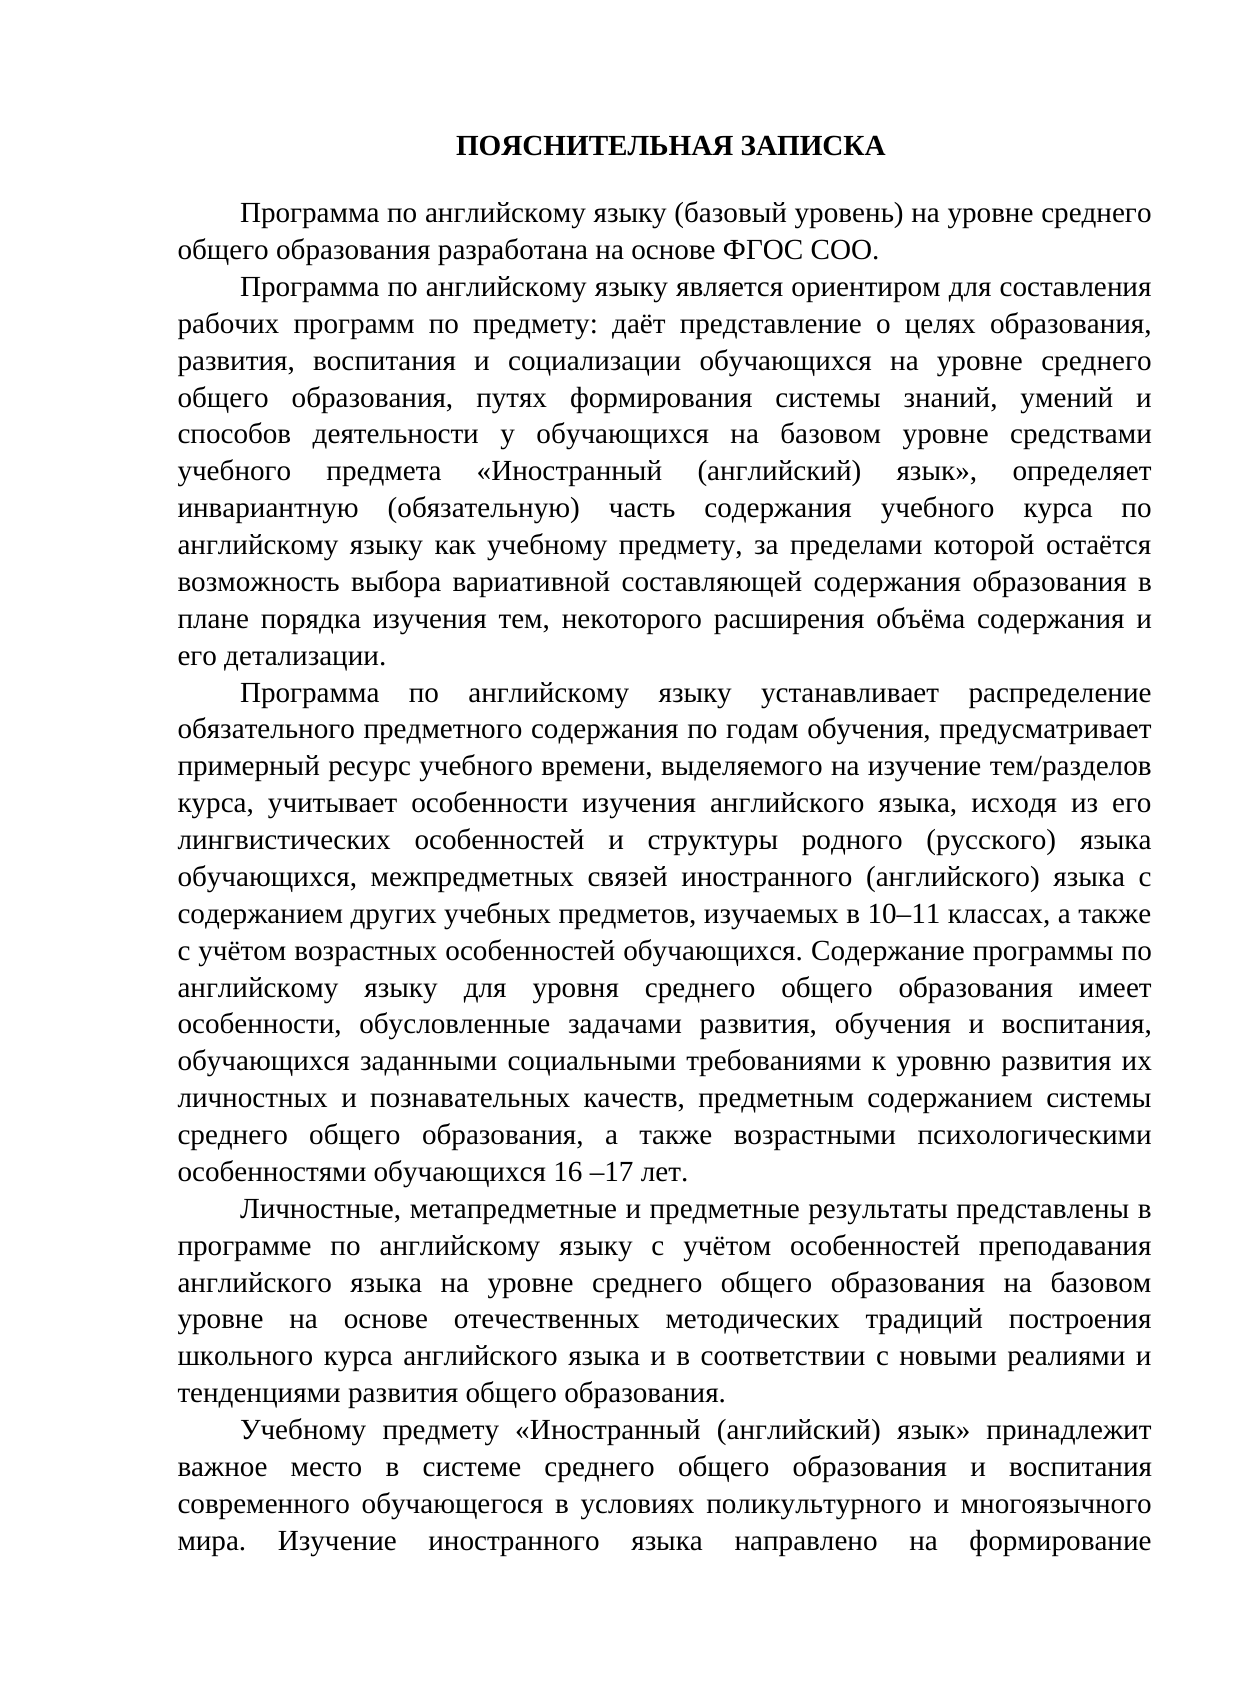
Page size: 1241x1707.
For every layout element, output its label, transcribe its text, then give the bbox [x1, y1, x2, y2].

text ПОЯСНИТЕЛЬНАЯ ЗАПИСКА [190, 128, 1152, 161]
text Программа по английскому языку устанавливает распределение обязательного предметного содержания по годам обучения, предусматривает примерный ресурс учебного времени, выделяемого на изучение тем/разделов курса, учитывает особенности изучения английского языка, исходя из его лингвистических особенностей и структуры родного (русского) языка обучающихся, межпредметных связей иностранного (английского) языка с содержанием других учебных предметов, изучаемых в 10–11 классах, а также с учётом возрастных особенностей обучающихся. Содержание программы по английскому языку для уровня среднего общего образования имеет особенности, обусловленные задачами развития, обучения и воспитания, обучающихся заданными социальными требованиями к уровню развития их личностных и познавательных качеств, предметным содержанием системы среднего общего образования, а также возрастными психологическими особенностями обучающихся 16 –17 лет. [177, 675, 1152, 1188]
text Программа по английскому языку (базовый уровень) на уровне среднего общего образования разработана на основе ФГОС СОО. [177, 195, 1152, 266]
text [177, 1412, 1152, 1556]
text Личностные, метапредметные и предметные результаты представлены в программе по английскому языку с учётом особенностей преподавания английского языка на уровне среднего общего образования на базовом уровне на основе отечественных методических традиций построения школьного курса английского языка и в соответствии с новыми реалиями и тенденциями развития общего образования. [177, 1191, 1152, 1409]
text Программа по английскому языку является ориентиром для составления рабочих программ по предмету: даёт представление о целях образования, развития, воспитания и социализации обучающихся на уровне среднего общего образования, путях формирования системы знаний, умений и способов деятельности у обучающихся на базовом уровне средствами учебного предмета «Иностранный (английский) язык», определяет инвариантную (обязательную) часть содержания учебного курса по английскому языку как учебному предмету, за пределами которой остаётся возможность выбора вариативной составляющей содержания образования в плане порядка изучения тем, некоторого расширения объёма содержания и его детализации. [177, 269, 1152, 671]
